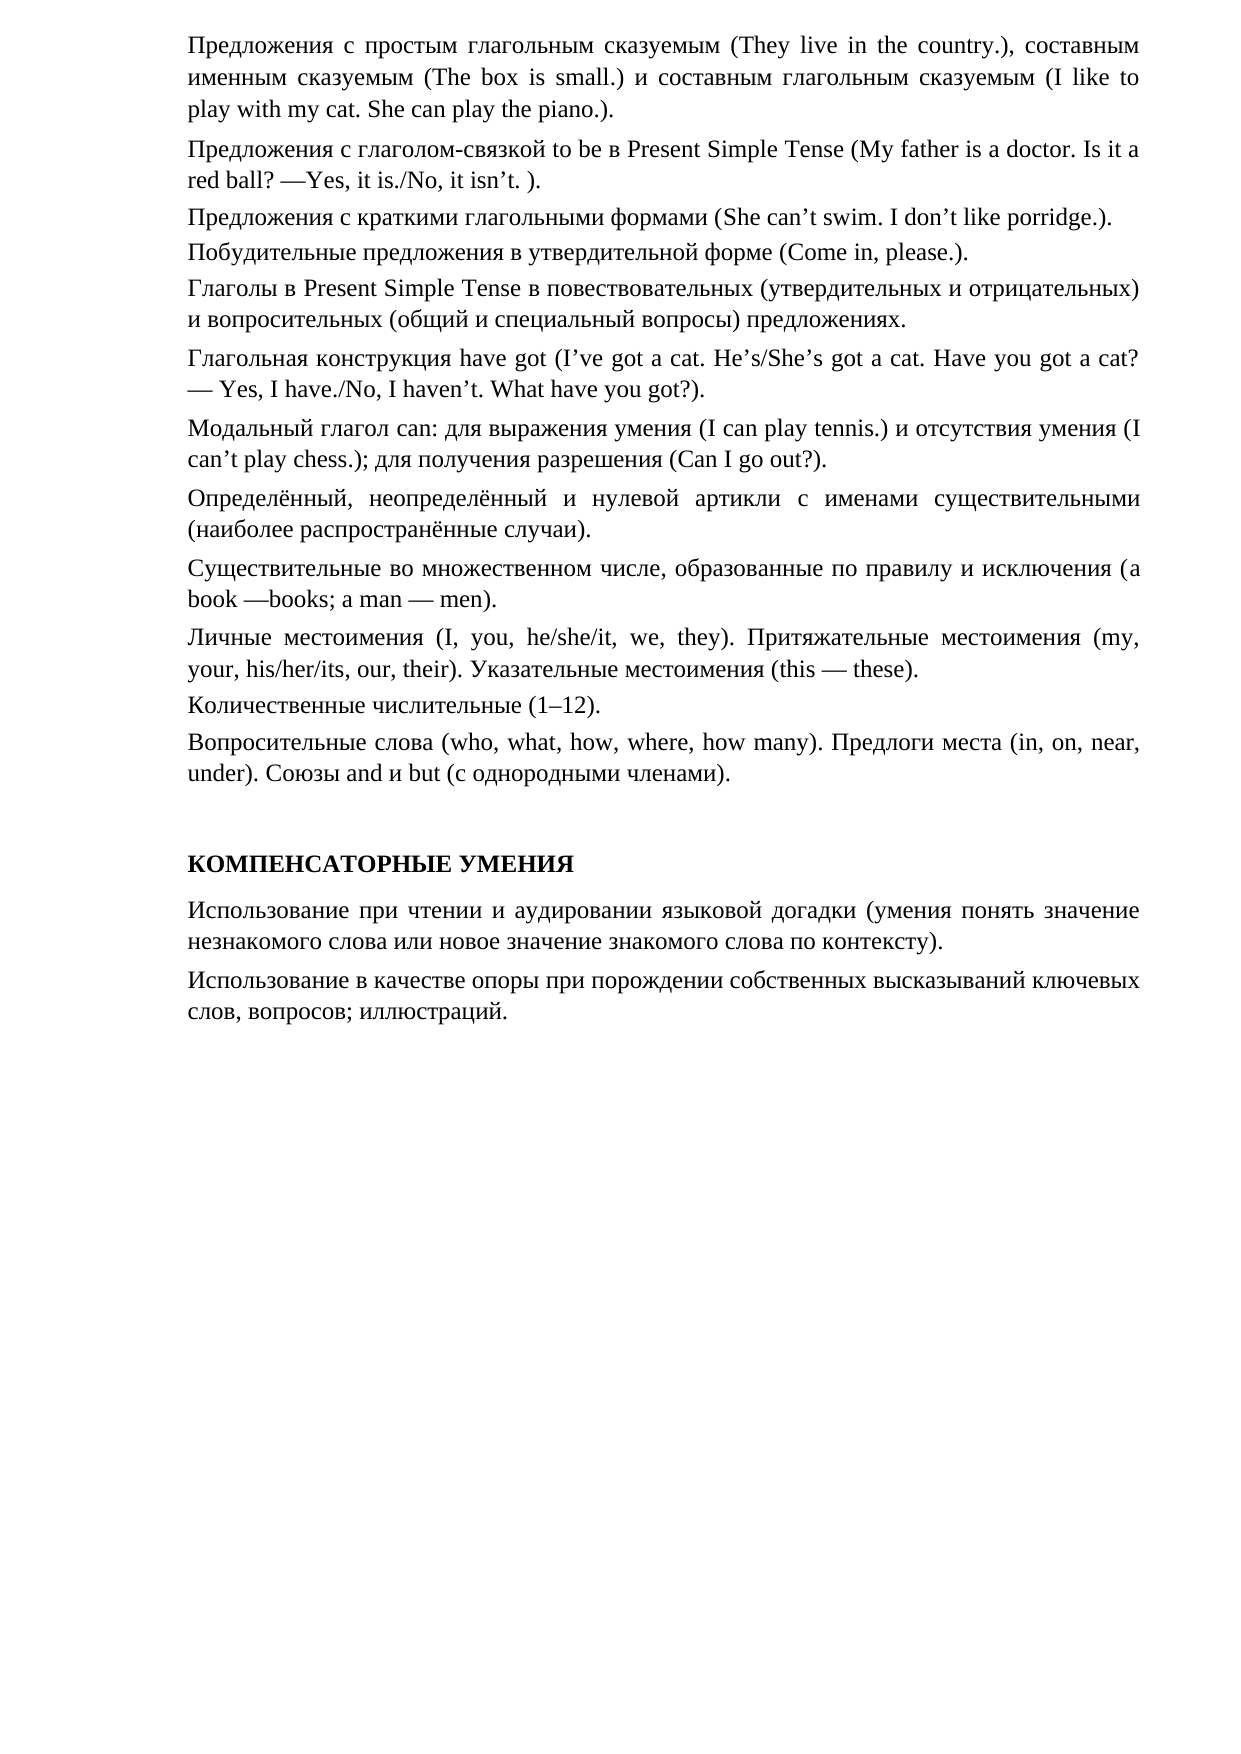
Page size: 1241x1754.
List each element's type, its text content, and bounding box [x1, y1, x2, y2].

text Предложения с простым глагольным сказуемым (They live in the country.), составным именным сказуемым (The box is small.) и составным глагольным сказуемым (I like to play with my cat. She can play the piano.). [187, 30, 1141, 123]
text Модальный глагол can: для выражения умения (I can play tennis.) и отсутствия умения (I can’t play chess.); для получения разрешения (Can I go out?). [187, 413, 1141, 473]
text Глагольная конструкция have got (I’ve got a cat. He’s/She’s got a cat. Have you got a cat? — Yes, I have./No, I haven’t. What have you got?). [187, 343, 1141, 403]
text Личные местоимения (I, you, he/she/it, we, they). Притяжательные местоимения (my, your, his/her/its, our, their). Указательные местоимения (this — these). [187, 622, 1141, 682]
text Вопросительные слова (who, what, how, where, how many). Предлоги места (in, on, near, under). Союзы and и but (c однородными членами). [187, 727, 1141, 787]
text Использование в качестве опоры при порождении собственных высказываний ключевых слов, вопросов; иллюстраций. [187, 965, 1141, 1025]
text Определённый, неопределённый и нулевой артикли c именами существительными (наиболее распространённые случаи). [187, 483, 1141, 543]
text Предложения с краткими глагольными формами (She can’t swim. I don’t like porridge.). [187, 204, 1141, 231]
text Использование при чтении и аудировании языковой догадки (умения понять значение незнакомого слова или новое значение знакомого слова по контексту). [187, 895, 1141, 955]
text Существительные во множественном числе, образованные по правилу и исключения (a book —books; a man — men). [187, 553, 1141, 613]
text Глаголы в Present Simple Tense в повествовательных (утвердительных и отрицательных) и вопросительных (общий и специальный вопросы) предложениях. [187, 273, 1141, 333]
text КОМПЕНСАТОРНЫЕ УМЕНИЯ [187, 850, 1141, 878]
text Количественные числительные (1–12). [187, 692, 1141, 719]
text Побудительные предложения в утвердительной форме (Come in, please.). [187, 239, 1141, 266]
text Предложения с глаголом-связкой to be в Present Simple Tense (My father is a doctor. Is it a red ball? —Yes, it is./No, it isn’t. ). [187, 134, 1141, 194]
